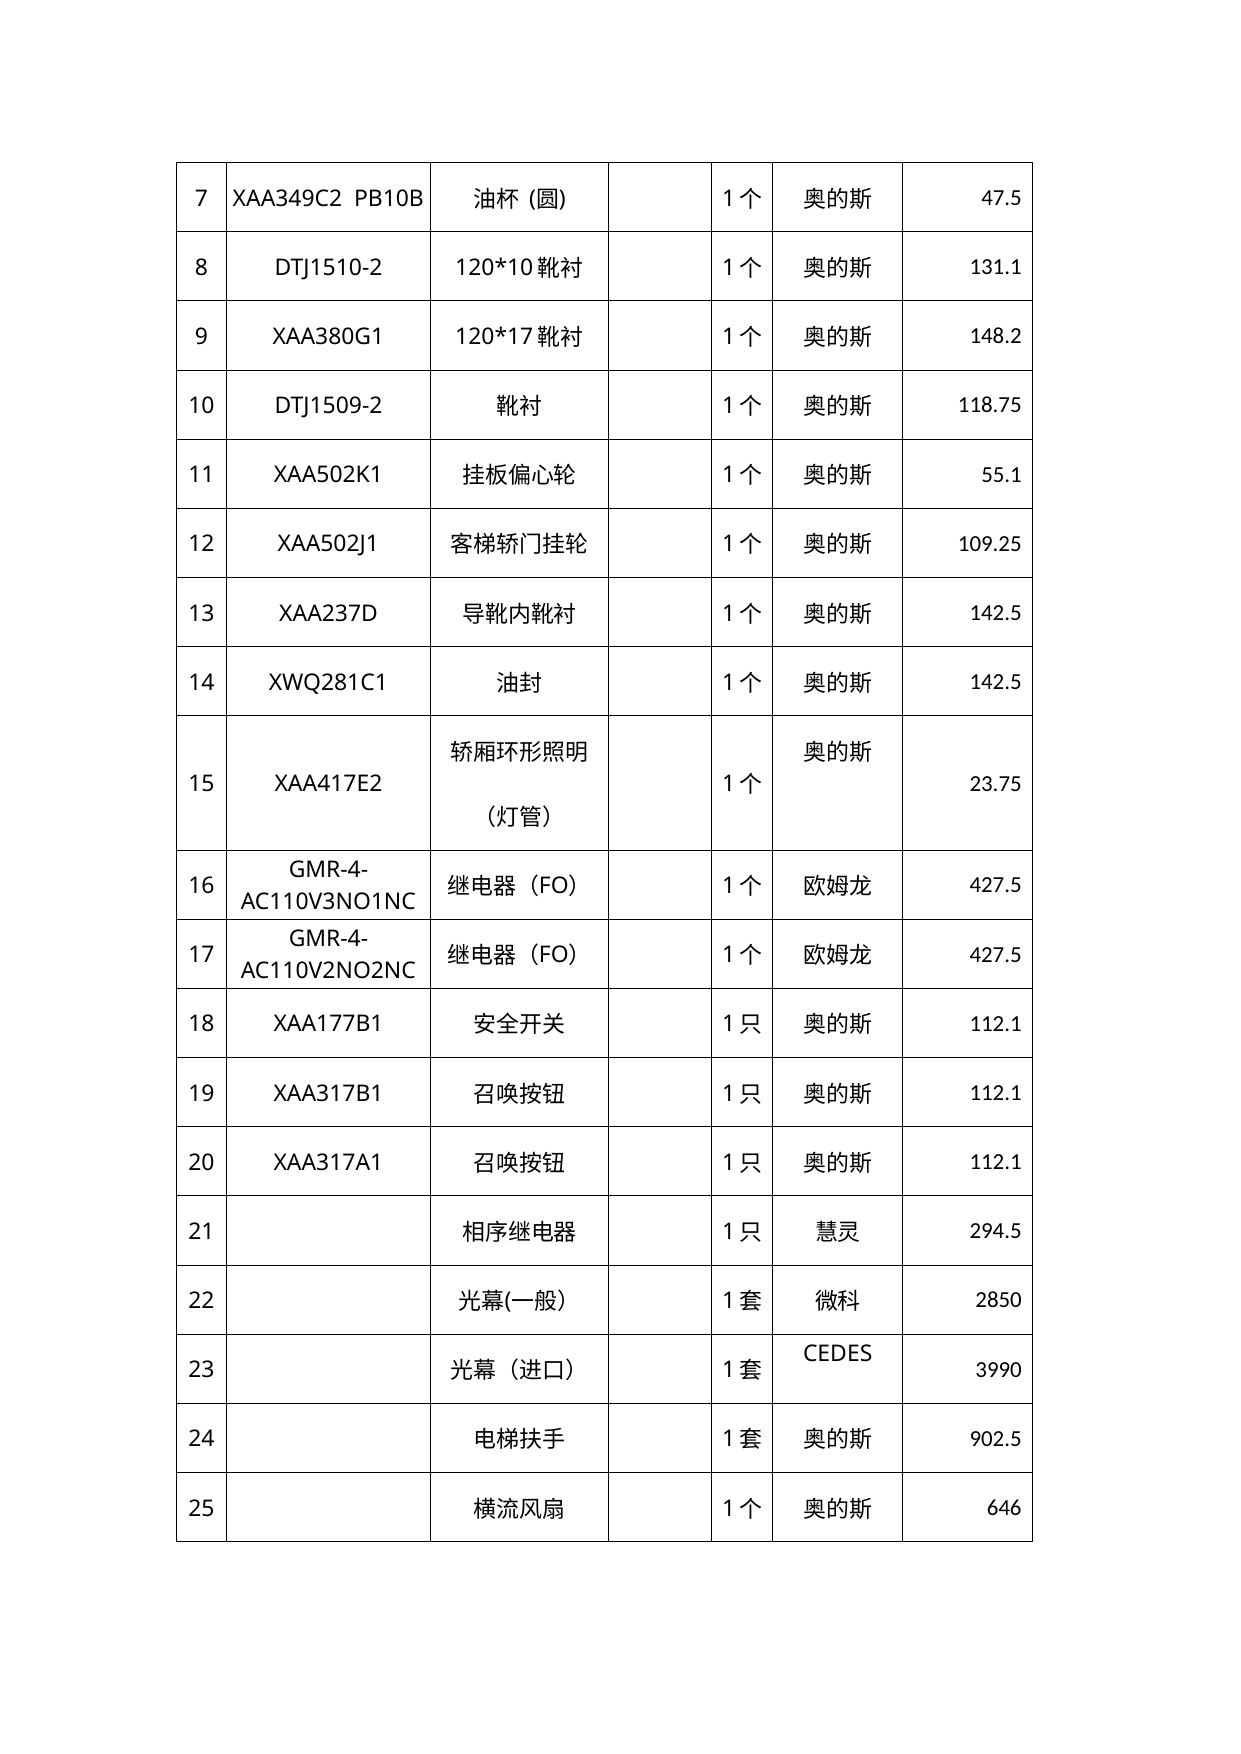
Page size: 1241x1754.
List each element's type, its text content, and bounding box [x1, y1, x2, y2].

table_cell [227, 1335, 430, 1403]
table_cell 1个 [712, 232, 772, 300]
table_cell 1只 [712, 1127, 772, 1195]
table_cell 18 [177, 989, 226, 1057]
table_cell 23 [177, 1335, 226, 1403]
table_cell XAA417E2 [227, 716, 430, 849]
table_cell 1个 [712, 716, 772, 849]
table_cell 召唤按钮 [431, 1127, 608, 1195]
table_cell XAA349C2 PB10B [227, 163, 430, 231]
table_cell 光幕(一般） [431, 1266, 608, 1334]
table_cell 奥的斯 [773, 163, 902, 231]
table_cell CEDES [773, 1335, 902, 1403]
table_cell 9 [177, 301, 226, 369]
table_cell 油封 [431, 647, 608, 715]
table_cell 112.1 [903, 989, 1032, 1057]
table_cell [609, 440, 711, 508]
table_cell 欧姆龙 [773, 920, 902, 988]
table_cell 继电器（FO） [431, 920, 608, 988]
table_cell 奥的斯 [773, 716, 902, 849]
table_cell 相序继电器 [431, 1196, 608, 1264]
table_cell XAA380G1 [227, 301, 430, 369]
table_cell 8 [177, 232, 226, 300]
table_cell [609, 578, 711, 646]
table_cell 1个 [712, 509, 772, 577]
table_cell 1个 [712, 1473, 772, 1541]
table_cell [609, 851, 711, 919]
table_cell [609, 716, 711, 849]
table_cell 427.5 [903, 851, 1032, 919]
table_cell 安全开关 [431, 989, 608, 1057]
table_cell 靴衬 [431, 371, 608, 439]
table_cell 客梯轿门挂轮 [431, 509, 608, 577]
table_cell [609, 989, 711, 1057]
table_cell XAA177B1 [227, 989, 430, 1057]
table_cell 120*10靴衬 [431, 232, 608, 300]
table_cell 14 [177, 647, 226, 715]
table_cell 25 [177, 1473, 226, 1541]
table_cell [609, 1404, 711, 1472]
table_cell 1个 [712, 851, 772, 919]
table_cell 120*17靴衬 [431, 301, 608, 369]
table_cell 1个 [712, 163, 772, 231]
table_cell 奥的斯 [773, 301, 902, 369]
table_cell [609, 371, 711, 439]
table_cell [609, 647, 711, 715]
table_cell 109.25 [903, 509, 1032, 577]
table_cell [609, 920, 711, 988]
table_cell 慧灵 [773, 1196, 902, 1264]
table_cell 奥的斯 [773, 371, 902, 439]
table_cell 1套 [712, 1404, 772, 1472]
table_cell [609, 1473, 711, 1541]
table_cell 1个 [712, 301, 772, 369]
table_cell 131.1 [903, 232, 1032, 300]
table_cell 1只 [712, 1196, 772, 1264]
table_cell [227, 1404, 430, 1472]
table_cell XAA237D [227, 578, 430, 646]
table_cell 19 [177, 1058, 226, 1126]
table_cell 电梯扶手 [431, 1404, 608, 1472]
table_cell 导靴内靴衬 [431, 578, 608, 646]
table_cell DTJ1510-2 [227, 232, 430, 300]
table_cell 112.1 [903, 1127, 1032, 1195]
table_cell 1个 [712, 371, 772, 439]
table_cell 奥的斯 [773, 1127, 902, 1195]
table_cell 17 [177, 920, 226, 988]
table_cell 148.2 [903, 301, 1032, 369]
table_cell 11 [177, 440, 226, 508]
table_cell 55.1 [903, 440, 1032, 508]
table_cell 10 [177, 371, 226, 439]
table_cell 继电器（FO） [431, 851, 608, 919]
table_cell 118.75 [903, 371, 1032, 439]
table_cell XAA317A1 [227, 1127, 430, 1195]
table_cell 奥的斯 [773, 647, 902, 715]
table_cell 奥的斯 [773, 1058, 902, 1126]
table_cell 142.5 [903, 647, 1032, 715]
table_cell 646 [903, 1473, 1032, 1541]
table_cell [609, 1266, 711, 1334]
table_cell 奥的斯 [773, 509, 902, 577]
table_cell 1只 [712, 989, 772, 1057]
table_cell 微科 [773, 1266, 902, 1334]
table_cell 挂板偏心轮 [431, 440, 608, 508]
table_cell [609, 1196, 711, 1264]
table_cell 奥的斯 [773, 440, 902, 508]
table_cell 奥的斯 [773, 232, 902, 300]
table_cell [609, 1058, 711, 1126]
table_cell 1个 [712, 578, 772, 646]
table_cell 15 [177, 716, 226, 849]
table_cell [609, 163, 711, 231]
table_cell 1个 [712, 440, 772, 508]
table_cell 7 [177, 163, 226, 231]
table_cell 20 [177, 1127, 226, 1195]
table_cell 12 [177, 509, 226, 577]
table_cell 轿厢环形照明（灯管） [431, 716, 608, 849]
table_cell XAA317B1 [227, 1058, 430, 1126]
table_cell 1只 [712, 1058, 772, 1126]
table_cell 1套 [712, 1335, 772, 1403]
table_cell 光幕（进口） [431, 1335, 608, 1403]
table_cell 奥的斯 [773, 989, 902, 1057]
table_cell [609, 1127, 711, 1195]
table_cell XAA502J1 [227, 509, 430, 577]
table_cell 294.5 [903, 1196, 1032, 1264]
table_cell 142.5 [903, 578, 1032, 646]
table_cell [609, 1335, 711, 1403]
table_cell 奥的斯 [773, 1404, 902, 1472]
table_cell DTJ1509-2 [227, 371, 430, 439]
table_cell 47.5 [903, 163, 1032, 231]
table_cell [227, 1266, 430, 1334]
table_cell [227, 1196, 430, 1264]
table_cell 427.5 [903, 920, 1032, 988]
table_cell 1个 [712, 920, 772, 988]
table_cell XAA502K1 [227, 440, 430, 508]
table_cell 13 [177, 578, 226, 646]
table_cell 奥的斯 [773, 1473, 902, 1541]
table_cell [227, 1473, 430, 1541]
table_cell 112.1 [903, 1058, 1032, 1126]
table_cell 横流风扇 [431, 1473, 608, 1541]
table_cell 1套 [712, 1266, 772, 1334]
table_cell GMR-4-AC110V2NO2NC [227, 920, 430, 988]
table_cell 16 [177, 851, 226, 919]
table_cell 油杯 (圆) [431, 163, 608, 231]
table_cell 1个 [712, 647, 772, 715]
table_cell 21 [177, 1196, 226, 1264]
table_cell 22 [177, 1266, 226, 1334]
table_cell 23.75 [903, 716, 1032, 849]
table_cell GMR-4-AC110V3NO1NC [227, 851, 430, 919]
table_cell 3990 [903, 1335, 1032, 1403]
table_cell 奥的斯 [773, 578, 902, 646]
table_cell [609, 301, 711, 369]
table_cell 24 [177, 1404, 226, 1472]
table_cell 欧姆龙 [773, 851, 902, 919]
table_cell 902.5 [903, 1404, 1032, 1472]
table_cell 召唤按钮 [431, 1058, 608, 1126]
table_cell 2850 [903, 1266, 1032, 1334]
table_cell [609, 232, 711, 300]
table_cell [609, 509, 711, 577]
table_cell XWQ281C1 [227, 647, 430, 715]
